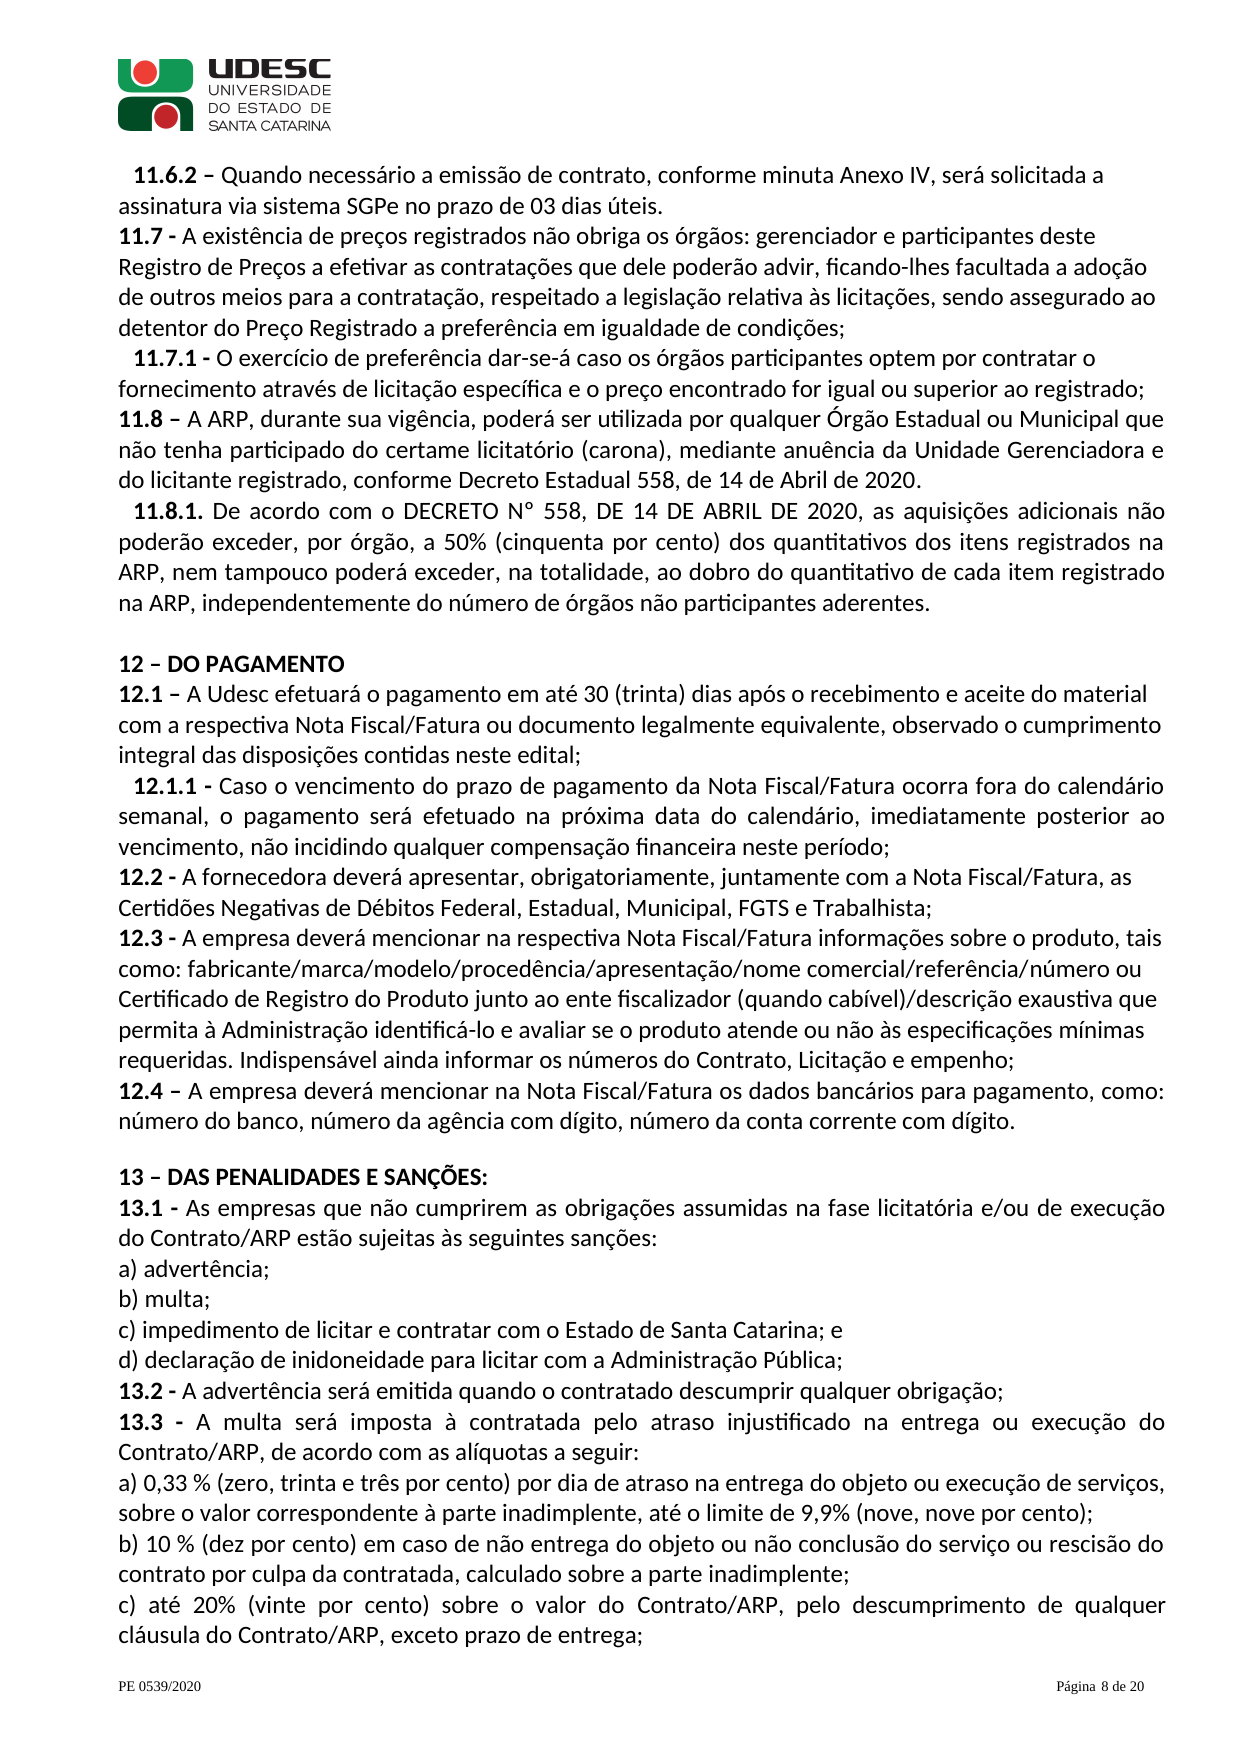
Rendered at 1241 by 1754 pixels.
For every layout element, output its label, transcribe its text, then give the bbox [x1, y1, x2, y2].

text 13.3 - A multa será imposta à contratada pelo atraso injustificado na entrega ou execução do Contrato/ARP, de acordo com as alíquotas a seguir: [118, 1406, 1166, 1467]
text 11.8 – A ARP, durante sua vigência, poderá ser utilizada por qualquer Órgão Estadual ou Municipal que não tenha participado do certame licitatório (carona), mediante anuência da Unidade Gerenciadora e do licitante registrado, conforme Decreto Estadual 558, de 14 de Abril de 2020. [118, 403, 1166, 495]
text c) até 20% (vinte por cento) sobre o valor do Contrato/ARP, pelo descumprimento de qualquer cláusula do Contrato/ARP, exceto prazo de entrega; [118, 1589, 1166, 1650]
text b) 10 % (dez por cento) em caso de não entrega do objeto ou não conclusão do serviço ou rescisão do contrato por culpa da contratada, calculado sobre a parte inadimplente; [118, 1528, 1166, 1589]
text 12.1.1 - Caso o vencimento do prazo de pagamento da Nota Fiscal/Fatura ocorra fora do calendário semanal, o pagamento será efetuado na próxima data do calendário, imediatamente posterior ao vencimento, não incidindo qualquer compensação financeira neste período; [118, 770, 1166, 861]
picture [118, 59, 331, 131]
text 13 – DAS PENALIDADES E SANÇÕES: [118, 1161, 1166, 1192]
text 12 – DO PAGAMENTO [118, 648, 1166, 678]
text c) impedimento de licitar e contratar com o Estado de Santa Catarina; e [118, 1314, 1166, 1344]
text 12.3 - A empresa deverá mencionar na respectiva Nota Fiscal/Fatura informações sobre o produto, tais como: fabricante/marca/modelo/procedência/apresentação/nome comercial/referência/número ou Certificado de Registro do Produto junto ao ente fiscalizador (quando cabível)/descrição exaustiva que permita à Administração identificá-lo e avaliar se o produto atende ou não às especificações mínimas requeridas. Indispensável ainda informar os números do Contrato, Licitação e empenho; [118, 922, 1166, 1075]
text b) multa; [118, 1283, 1166, 1314]
text 12.4 – A empresa deverá mencionar na Nota Fiscal/Fatura os dados bancários para pagamento, como: número do banco, número da agência com dígito, número da conta corrente com dígito. [118, 1075, 1166, 1136]
text 12.2 - A fornecedora deverá apresentar, obrigatoriamente, juntamente com a Nota Fiscal/Fatura, as Certidões Negativas de Débitos Federal, Estadual, Municipal, FGTS e Trabalhista; [118, 861, 1166, 922]
text 11.7.1 - O exercício de preferência dar-se-á caso os órgãos participantes optem por contratar o fornecimento através de licitação específica e o preço encontrado for igual ou superior ao registrado; [118, 342, 1166, 403]
text a) 0,33 % (zero, trinta e três por cento) por dia de atraso na entrega do objeto ou execução de serviços, sobre o valor correspondente à parte inadimplente, até o limite de 9,9% (nove, nove por cento); [118, 1467, 1166, 1528]
text 11.7 - A existência de preços registrados não obriga os órgãos: gerenciador e participantes deste Registro de Preços a efetivar as contratações que dele poderão advir, ficando-lhes facultada a adoção de outros meios para a contratação, respeitado a legislação relativa às licitações, sendo assegurado ao detentor do Preço Registrado a preferência em igualdade de condições; [118, 220, 1166, 342]
text 13.1 - As empresas que não cumprirem as obrigações assumidas na fase licitatória e/ou de execução do Contrato/ARP estão sujeitas às seguintes sanções: [118, 1192, 1166, 1253]
text a) advertência; [118, 1253, 1166, 1283]
text 12.1 – A Udesc efetuará o pagamento em até 30 (trinta) dias após o recebimento e aceite do material com a respectiva Nota Fiscal/Fatura ou documento legalmente equivalente, observado o cumprimento integral das disposições contidas neste edital; [118, 678, 1166, 770]
text d) declaração de inidoneidade para licitar com a Administração Pública; [118, 1344, 1166, 1375]
text 13.2 - A advertência será emitida quando o contratado descumprir qualquer obrigação; [118, 1375, 1166, 1406]
text 11.8.1. De acordo com o DECRETO Nº 558, DE 14 DE ABRIL DE 2020, as aquisições adicionais não poderão exceder, por órgão, a 50% (cinquenta por cento) dos quantitativos dos itens registrados na ARP, nem tampouco poderá exceder, na totalidade, ao dobro do quantitativo de cada item registrado na ARP, independentemente do número de órgãos não participantes aderentes. [118, 495, 1166, 617]
text 11.6.2 – Quando necessário a emissão de contrato, conforme minuta Anexo IV, será solicitada a assinatura via sistema SGPe no prazo de 03 dias úteis. [118, 159, 1166, 220]
